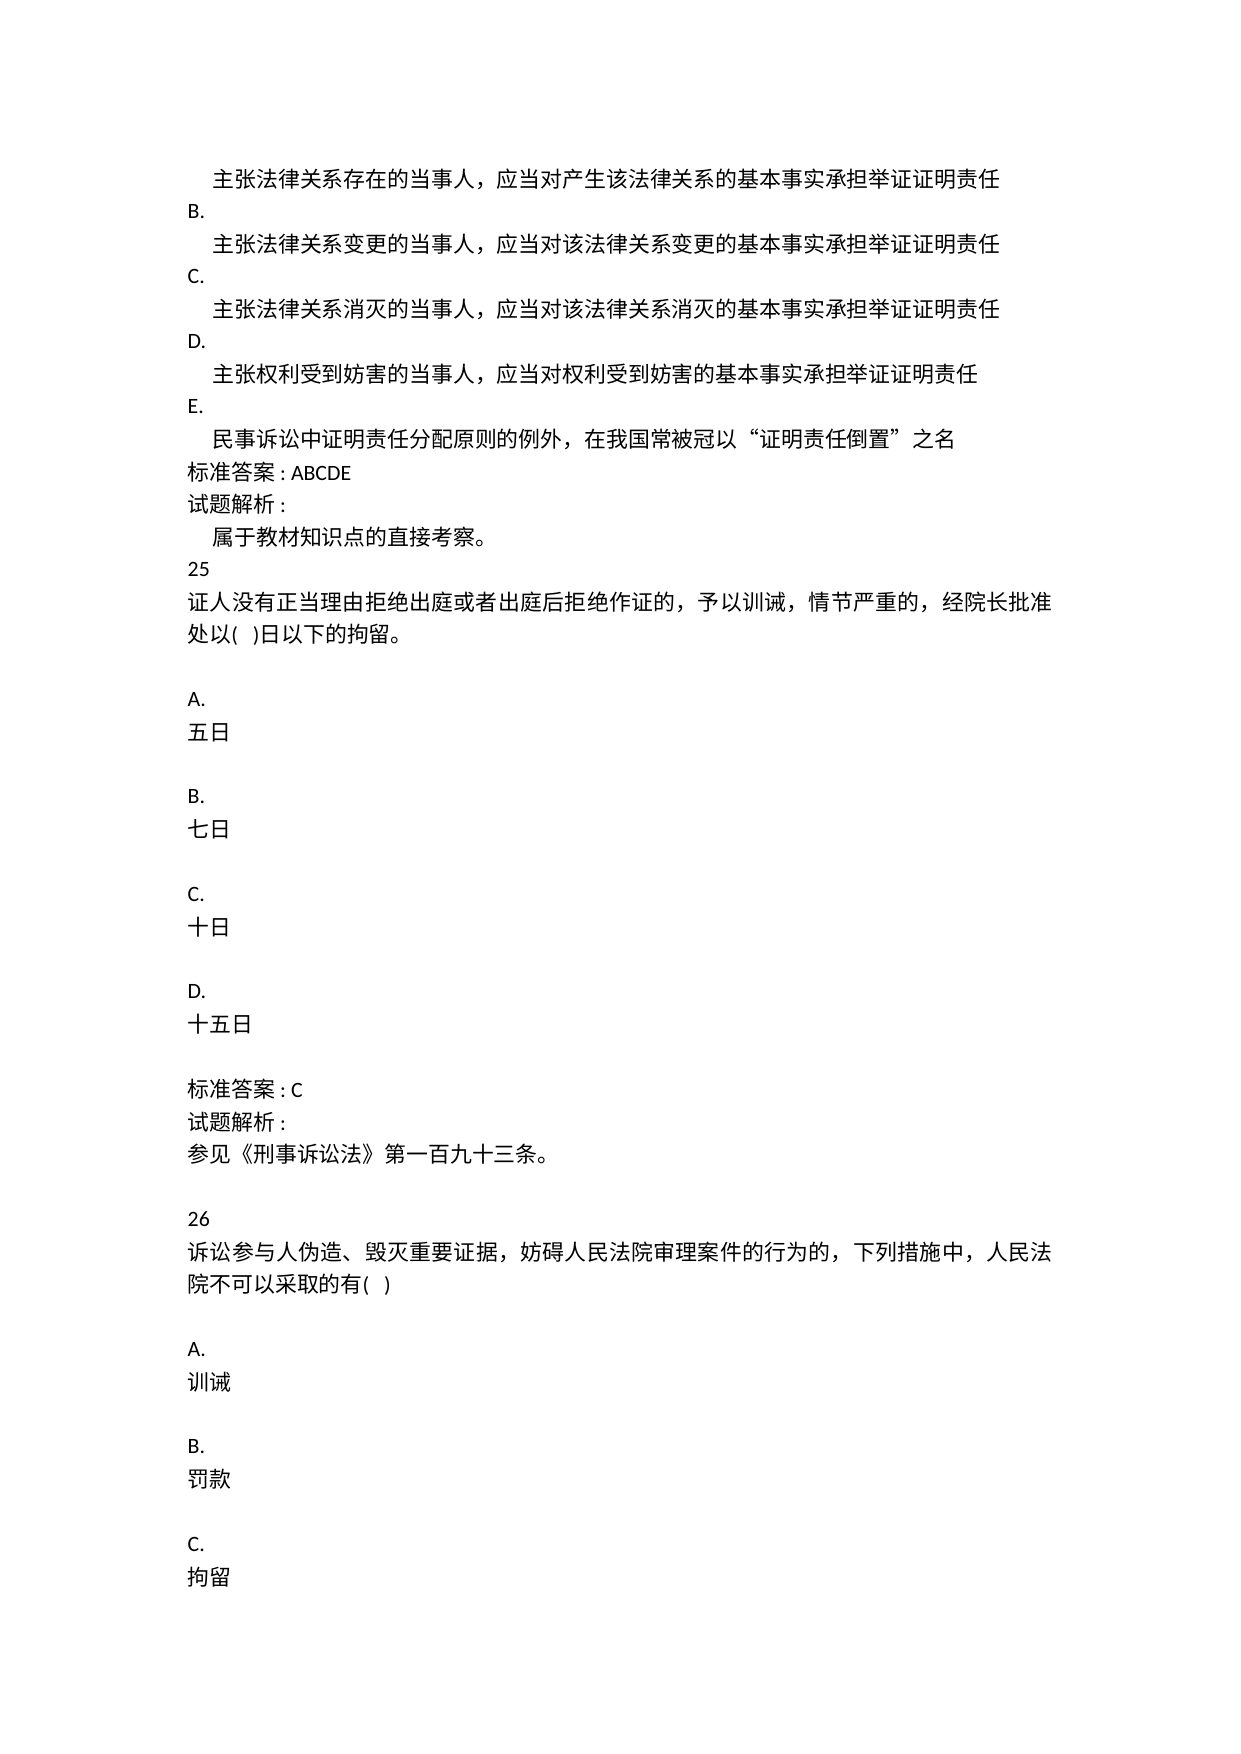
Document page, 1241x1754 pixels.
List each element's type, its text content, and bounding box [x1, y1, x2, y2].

text C. [187, 259, 1053, 292]
text 民事诉讼中证明责任分配原则的例外，在我国常被冠以“证明责任倒置”之名 [187, 422, 1053, 454]
text 试题解析 : [187, 487, 1053, 519]
text A. [187, 1332, 1053, 1364]
text C. [187, 877, 1053, 909]
text 七日 [187, 812, 1053, 844]
text 拘留 [187, 1559, 1053, 1592]
text A. [187, 682, 1053, 714]
text D. [187, 324, 1053, 357]
text B. [187, 1429, 1053, 1462]
text E. [187, 389, 1053, 422]
text 十五日 [187, 1007, 1053, 1039]
text 试题解析 : [187, 1104, 1053, 1137]
text 25 [187, 552, 1053, 584]
text B. [187, 779, 1053, 812]
text 26 [187, 1202, 1053, 1234]
text 训诫 [187, 1364, 1053, 1397]
text 参见《刑事诉讼法》第一百九十三条。 [187, 1137, 1053, 1169]
text 罚款 [187, 1462, 1053, 1494]
text 标准答案 : C [187, 1072, 1053, 1104]
text D. [187, 974, 1053, 1007]
text 标准答案 : ABCDE [187, 454, 1053, 487]
text 主张法律关系消灭的当事人，应当对该法律关系消灭的基本事实承担举证证明责任 [187, 292, 1053, 324]
text 十日 [187, 909, 1053, 942]
text 证人没有正当理由拒绝出庭或者出庭后拒绝作证的，予以训诫，情节严重的，经院长批准，处以( )日以下的拘留。 [187, 584, 1053, 649]
text 主张法律关系变更的当事人，应当对该法律关系变更的基本事实承担举证证明责任 [187, 227, 1053, 259]
text 属于教材知识点的直接考察。 [187, 519, 1053, 552]
text 五日 [187, 714, 1053, 747]
text C. [187, 1527, 1053, 1559]
text 诉讼参与人伪造、毁灭重要证据，妨碍人民法院审理案件的行为的，下列措施中，人民法院不可以采取的有( ) [187, 1234, 1053, 1299]
text B. [187, 194, 1053, 227]
text 主张法律关系存在的当事人，应当对产生该法律关系的基本事实承担举证证明责任 [187, 162, 1053, 194]
text 主张权利受到妨害的当事人，应当对权利受到妨害的基本事实承担举证证明责任 [187, 357, 1053, 389]
